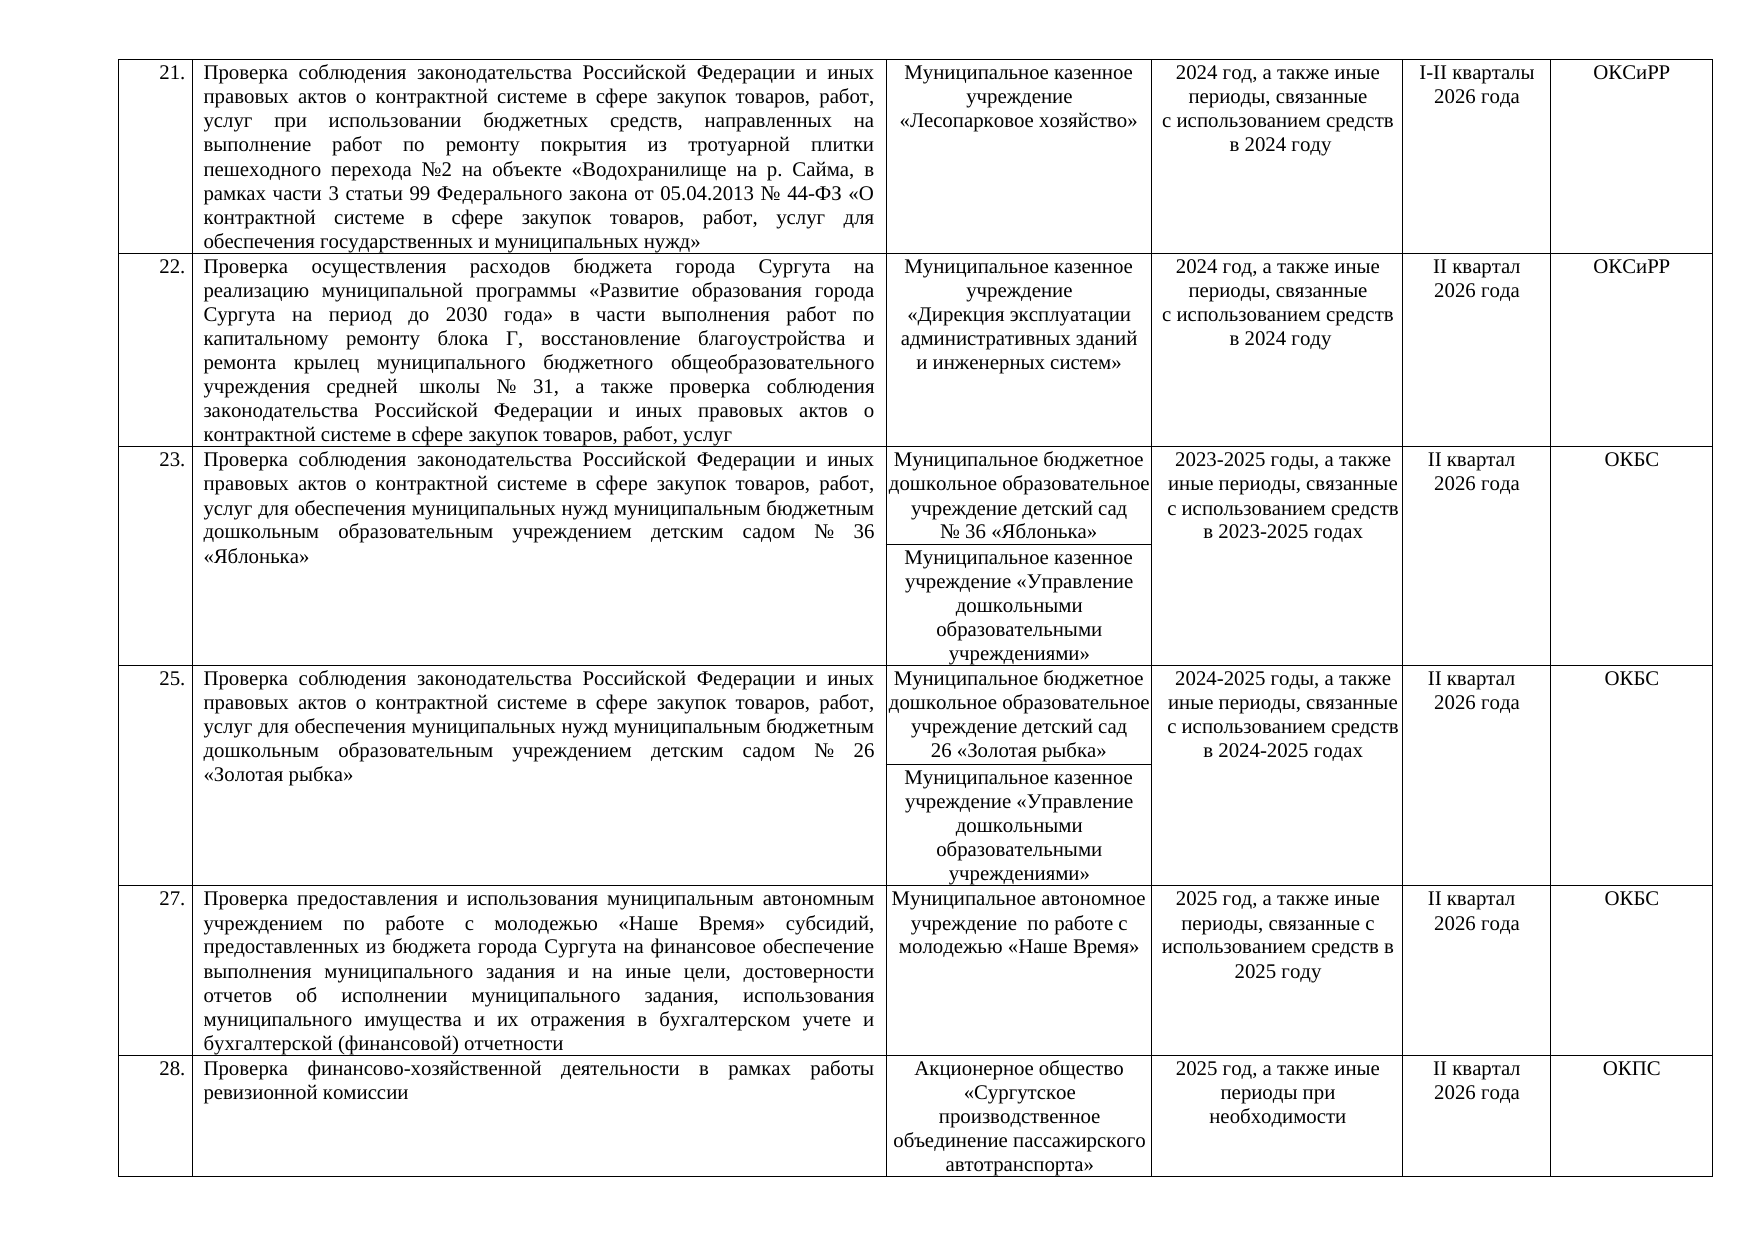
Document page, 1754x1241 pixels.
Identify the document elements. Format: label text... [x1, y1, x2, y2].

table_cell 2024 год, а также иные периоды, связанные с использованием средств в 2024 году [1152, 254, 1402, 446]
table_cell [119, 60, 192, 253]
table_cell ОКПС [1551, 1056, 1712, 1176]
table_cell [1403, 60, 1550, 253]
table_cell ОКСиРР [1551, 254, 1712, 446]
table_cell ОКБС [1551, 886, 1712, 1055]
table_cell II квартал 2026 года [1403, 666, 1550, 885]
table_cell Муниципальное казенное учреждение «Управление дошкольными образовательными учреждениями» [887, 765, 1151, 885]
table_cell II квартал 2026 года [1403, 254, 1550, 446]
table_cell [119, 886, 192, 1055]
table_cell Проверка предоставления и использования муниципальным автономным учреждением по работе с молодежью «Наше Время» субсидий, предоставленных из бюджета города Сургута на финансовое обеспечение выполнения муниципального задания и на иные цели, достоверности отчетов об исполнении муниципального задания, использования муниципального имущества и их отражения в бухгалтерском учете и бухгалтерской (финансовой) отчетности [193, 886, 886, 1055]
table_cell Муниципальное бюджетное дошкольное образовательное учреждение детский сад № 36 «Яблонька» [887, 447, 1151, 543]
table_cell Проверка соблюдения законодательства Российской Федерации и иных правовых актов о контрактной системе в сфере закупок товаров, работ, услуг для обеспечения муниципальных нужд муниципальным бюджетным дошкольным образовательным учреждением детским садом № 36 «Яблонька» [193, 447, 886, 665]
table_cell 2025 год, а также иные периоды, связанные с использованием средств в 2025 году [1152, 886, 1402, 1055]
table_cell Муниципальное казенное учреждение «Управление дошкольными образовательными учреждениями» [887, 545, 1151, 665]
table_cell II квартал 2026 года [1403, 447, 1550, 665]
table_cell Проверка осуществления расходов бюджета города Сургута на реализацию муниципальной программы «Развитие образования города Сургута на период до 2030 года» в части выполнения работ по капитальному ремонту блока Г, восстановление благоустройства и ремонта крылец муниципального бюджетного общеобразовательного учреждения средней школы № 31, а также проверка соблюдения законодательства Российской Федерации и иных правовых актов о контрактной системе в сфере закупок товаров, работ, услуг [193, 254, 886, 446]
table_cell 2024-2025 годы, а также иные периоды, связанные с использованием средств в 2024-2025 годах [1152, 666, 1402, 885]
table_cell Проверка соблюдения законодательства Российской Федерации и иных правовых актов о контрактной системе в сфере закупок товаров, работ, услуг для обеспечения муниципальных нужд муниципальным бюджетным дошкольным образовательным учреждением детским садом № 26 «Золотая рыбка» [193, 666, 886, 885]
table_cell Акционерное общество «Сургутское производственное объединение пассажирского автотранспорта» [887, 1056, 1151, 1176]
table_cell Муниципальное казенное учреждение «Дирекция эксплуатации административных зданий и инженерных систем» [887, 254, 1151, 446]
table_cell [193, 1056, 886, 1176]
table_cell [119, 254, 192, 446]
table_cell ОКБС [1551, 447, 1712, 665]
table_cell Муниципальное казенное учреждение «Лесопарковое хозяйство» [887, 60, 1151, 253]
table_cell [1152, 60, 1402, 253]
table_cell [119, 447, 192, 665]
table_cell [119, 666, 192, 885]
table_cell ОКБС [1551, 666, 1712, 885]
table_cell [1152, 1056, 1402, 1176]
table_cell 2023-2025 годы, а также иные периоды, связанные с использованием средств в 2023-2025 годах [1152, 447, 1402, 665]
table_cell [1403, 1056, 1550, 1176]
table_cell Проверка соблюдения законодательства Российской Федерации и иных правовых актов о контрактной системе в сфере закупок товаров, работ, услуг при использовании бюджетных средств, направленных на выполнение работ по ремонту покрытия из тротуарной плитки пешеходного перехода №2 на объекте «Водохранилище на р. Сайма, в рамках части 3 статьи 99 Федерального закона от 05.04.2013 № 44-ФЗ «О контрактной системе в сфере закупок товаров, работ, услуг для обеспечения государственных и муниципальных нужд» [193, 60, 886, 253]
table_cell II квартал 2026 года [1403, 886, 1550, 1055]
table_cell [119, 1056, 192, 1176]
table_cell Муниципальное бюджетное дошкольное образовательное учреждение детский сад 26 «Золотая рыбка» [887, 666, 1151, 764]
table_cell ОКСиРР [1551, 60, 1712, 253]
table_cell Муниципальное автономное учреждение по работе с молодежью «Наше Время» [887, 886, 1151, 1055]
